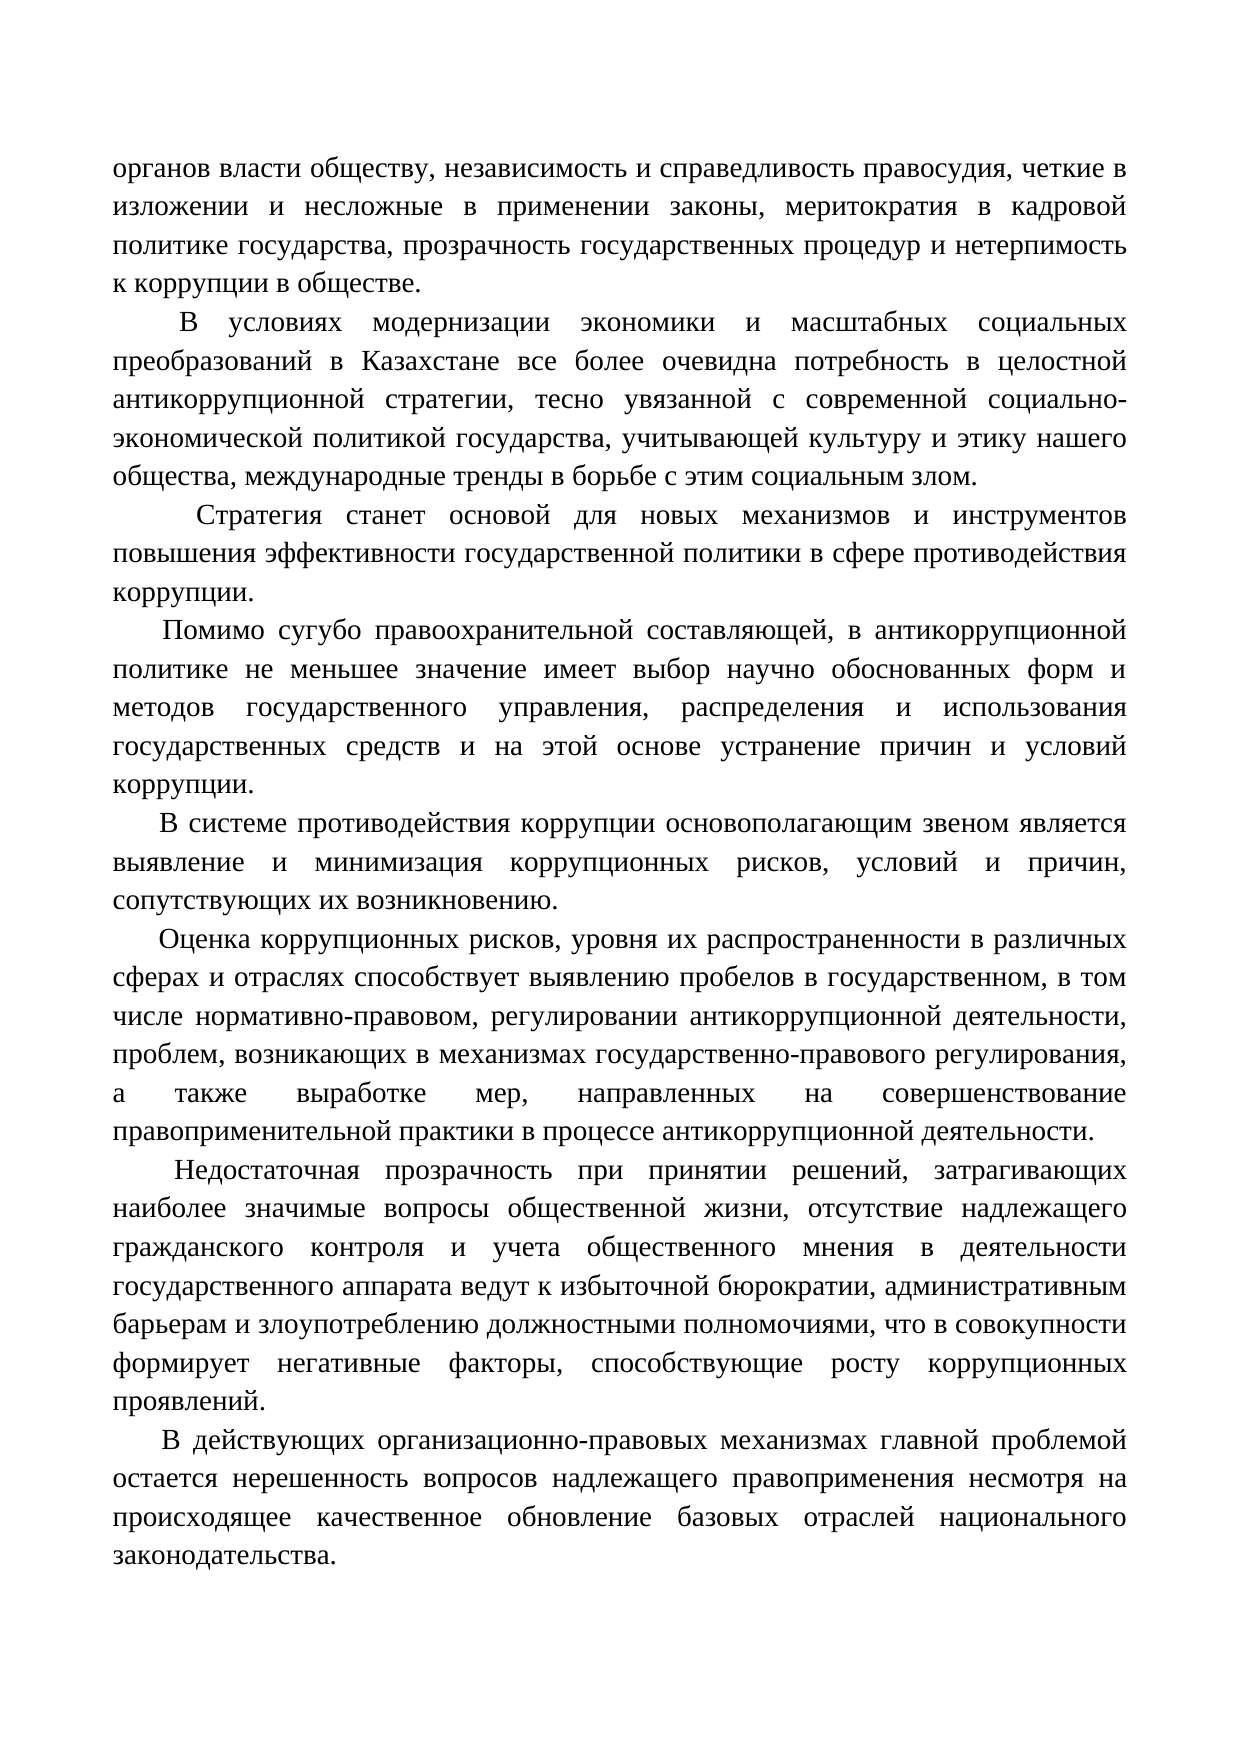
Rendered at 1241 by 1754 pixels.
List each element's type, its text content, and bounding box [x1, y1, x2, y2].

text Помимо сугубо правоохранительной составляющей, в антикоррупционной политике не меньшее значение имеет выбор научно обоснованных форм и методов государственного управления, распределения и использования государственных средств и на этой основе устранение причин и условий коррупции. [112, 612, 1128, 800]
text В системе противодействия коррупции основополагающим звеном является выявление и минимизация коррупционных рисков, условий и причин, сопутствующих их возникновению. [112, 805, 1128, 916]
text Недостаточная прозрачность при принятии решений, затрагивающих наиболее значимые вопросы общественной жизни, отсутствие надлежащего гражданского контроля и учета общественного мнения в деятельности государственного аппарата ведут к избыточной бюрократии, административным барьерам и злоупотреблению должностными полномочиями, что в совокупности формирует негативные факторы, способствующие росту коррупционных проявлений. [112, 1152, 1128, 1417]
text Оценка коррупционных рисков, уровня их распространенности в различных сферах и отраслях способствует выявлению пробелов в государственном, в том числе нормативно-правовом, регулировании антикоррупционной деятельности, проблем, возникающих в механизмах государственно-правового регулирования, а также выработке мер, направленных на совершенствование правоприменительной практики в процессе антикоррупционной деятельности. [112, 921, 1128, 1147]
text В действующих организационно-правовых механизмах главной проблемой остается нерешенность вопросов надлежащего правоприменения несмотря на происходящее качественное обновление базовых отраслей национального законодательства. [112, 1422, 1128, 1571]
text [112, 150, 1128, 299]
text Стратегия станет основой для новых механизмов и инструментов повышения эффективности государственной политики в сфере противодействия коррупции. [112, 497, 1128, 607]
text В условиях модернизации экономики и масштабных социальных преобразований в Казахстане все более очевидна потребность в целостной антикоррупционной стратегии, тесно увязанной с современной социально-экономической политикой государства, учитывающей культуру и этику нашего общества, международные тренды в борьбе с этим социальным злом. [112, 304, 1128, 492]
